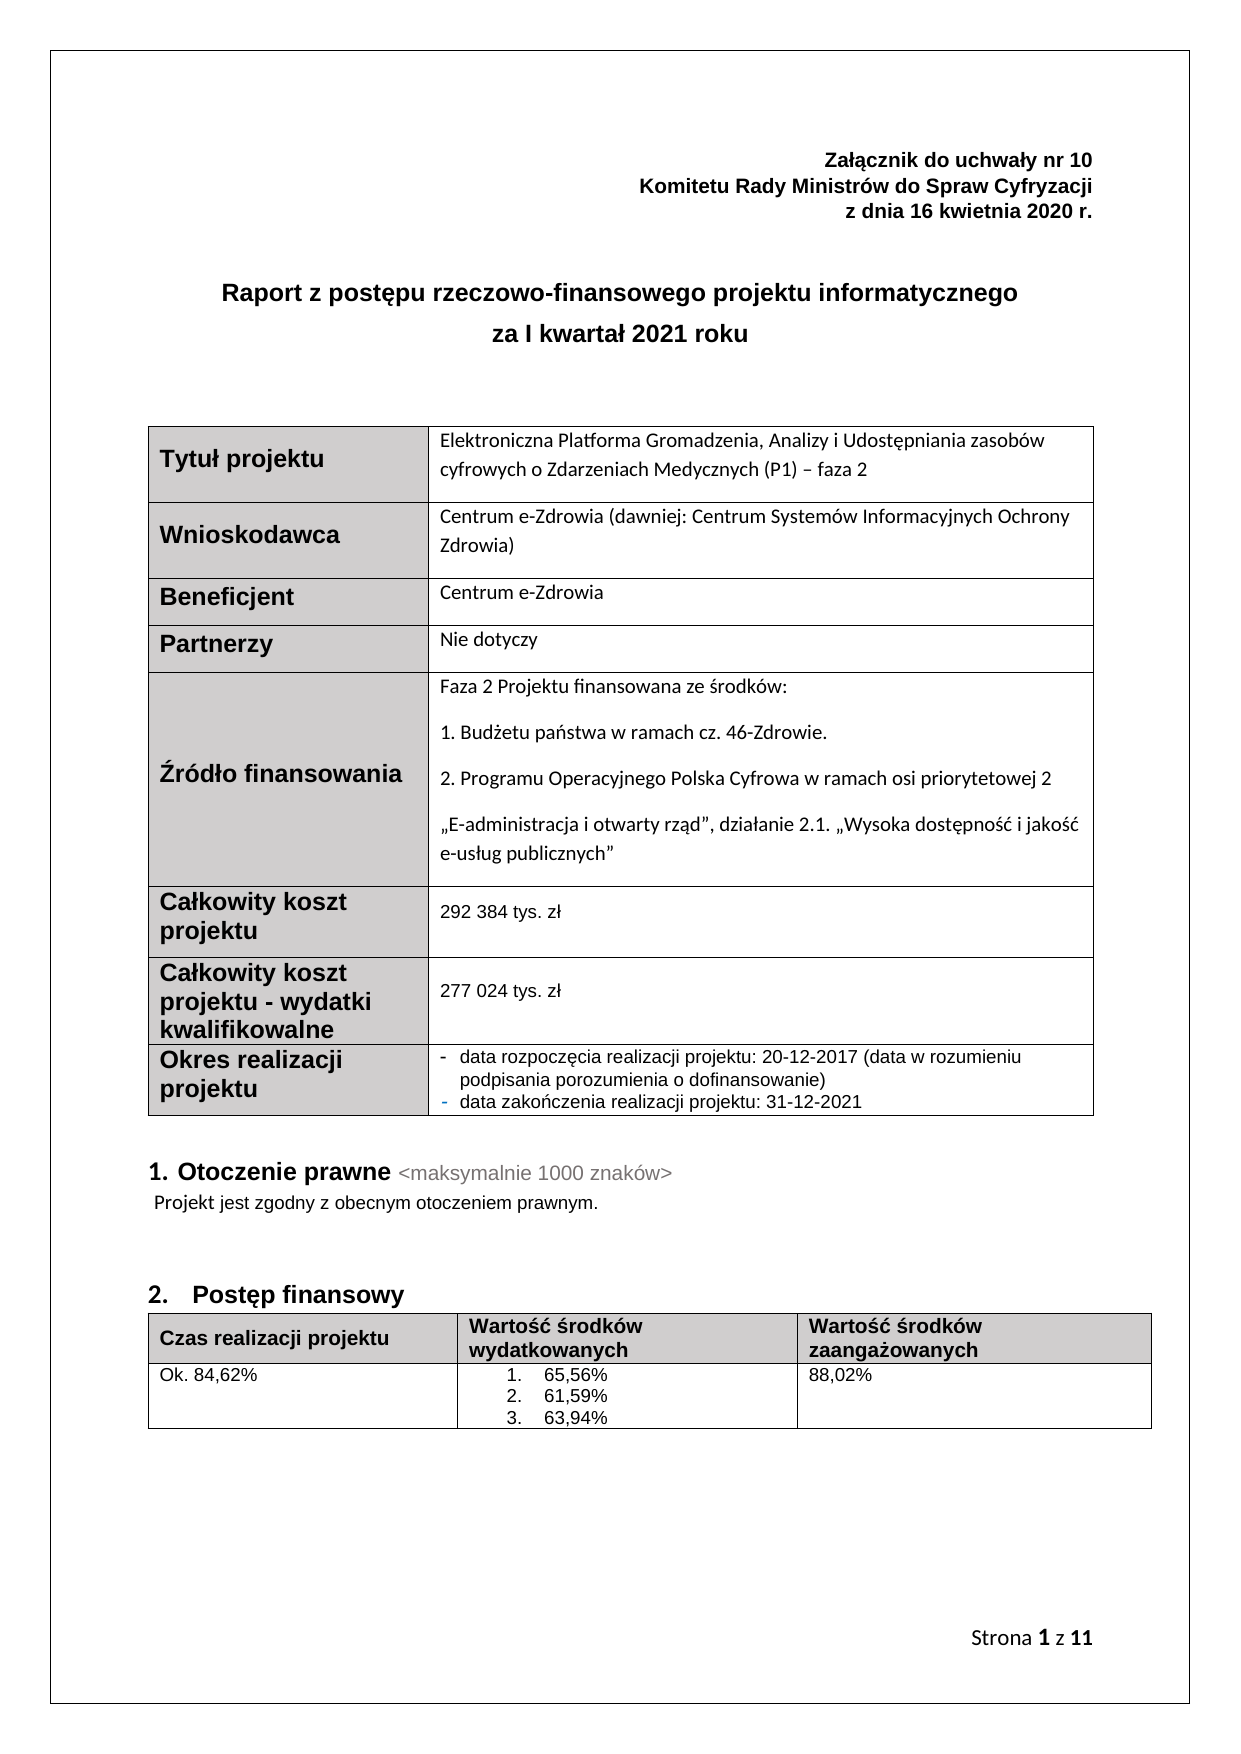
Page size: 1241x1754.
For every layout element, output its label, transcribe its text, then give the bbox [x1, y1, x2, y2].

subtitle za I kwartał 2021 roku [148, 319, 1093, 348]
table_header Elektroniczna Platforma Gromadzenia, Analizy i Udostępniania zasobów cyfrowych o Zdarzeniach Medycznych (P1) – faza 2 [429, 427, 1093, 502]
table_cell Wnioskodawca [149, 503, 428, 578]
table_header Wartość środków wydatkowanych [458, 1314, 797, 1363]
table_cell Całkowity koszt projektu [149, 887, 428, 957]
subtitle Raport z postępu rzeczowo-finansowego projektu informatycznego [148, 278, 1093, 306]
subtitle Postęp finansowy [148, 1277, 1093, 1310]
table_cell Całkowity koszt projektu - wydatki kwalifikowalne [149, 958, 428, 1044]
text z dnia 16 kwietnia 2020 r. [148, 199, 1093, 223]
table_cell Okres realizacji projektu [149, 1045, 428, 1115]
table_cell 65,56% 61,59% 63,94% [458, 1364, 797, 1428]
table_cell data rozpoczęcia realizacji projektu: 20-12-2017 (data w rozumieniu podpisania porozumienia o dofinansowanie) data zakończenia realizacji projektu: 31-12-2021 [429, 1045, 1093, 1115]
table_header Tytuł projektu [149, 427, 428, 502]
table_cell Partnerzy [149, 626, 428, 672]
table_cell Faza 2 Projektu finansowana ze środków: 1. Budżetu państwa w ramach cz. 46-Zdrowie. 2. Programu Operacyjnego Polska Cyfrowa w ramach osi priorytetowej 2 „E-administracja i otwarty rząd”, działanie 2.1. „Wysoka dostępność i jakość e-usług publicznych” [429, 673, 1093, 886]
table_cell 292 384 tys. zł [429, 887, 1093, 957]
table_header Czas realizacji projektu [149, 1314, 457, 1363]
table_cell Źródło finansowania [149, 673, 428, 886]
text Załącznik do uchwały nr 10 [148, 148, 1093, 172]
table_cell Centrum e-Zdrowia [429, 579, 1093, 625]
subtitle Otoczenie prawne <maksymalnie 1000 znaków> [148, 1154, 1063, 1187]
table_cell 88,02% [798, 1364, 1151, 1428]
table_cell 277 024 tys. zł [429, 958, 1093, 1044]
table_cell Beneficjent [149, 579, 428, 625]
table_cell Ok. 84,62% [149, 1364, 457, 1428]
text Komitetu Rady Ministrów do Spraw Cyfryzacji [148, 173, 1093, 197]
table_cell Nie dotyczy [429, 626, 1093, 672]
table_header Wartość środków zaangażowanych [798, 1314, 1151, 1363]
text Projekt jest zgodny z obecnym otoczeniem prawnym. [148, 1189, 1093, 1215]
table_cell Centrum e-Zdrowia (dawniej: Centrum Systemów Informacyjnych Ochrony Zdrowia) [429, 503, 1093, 578]
